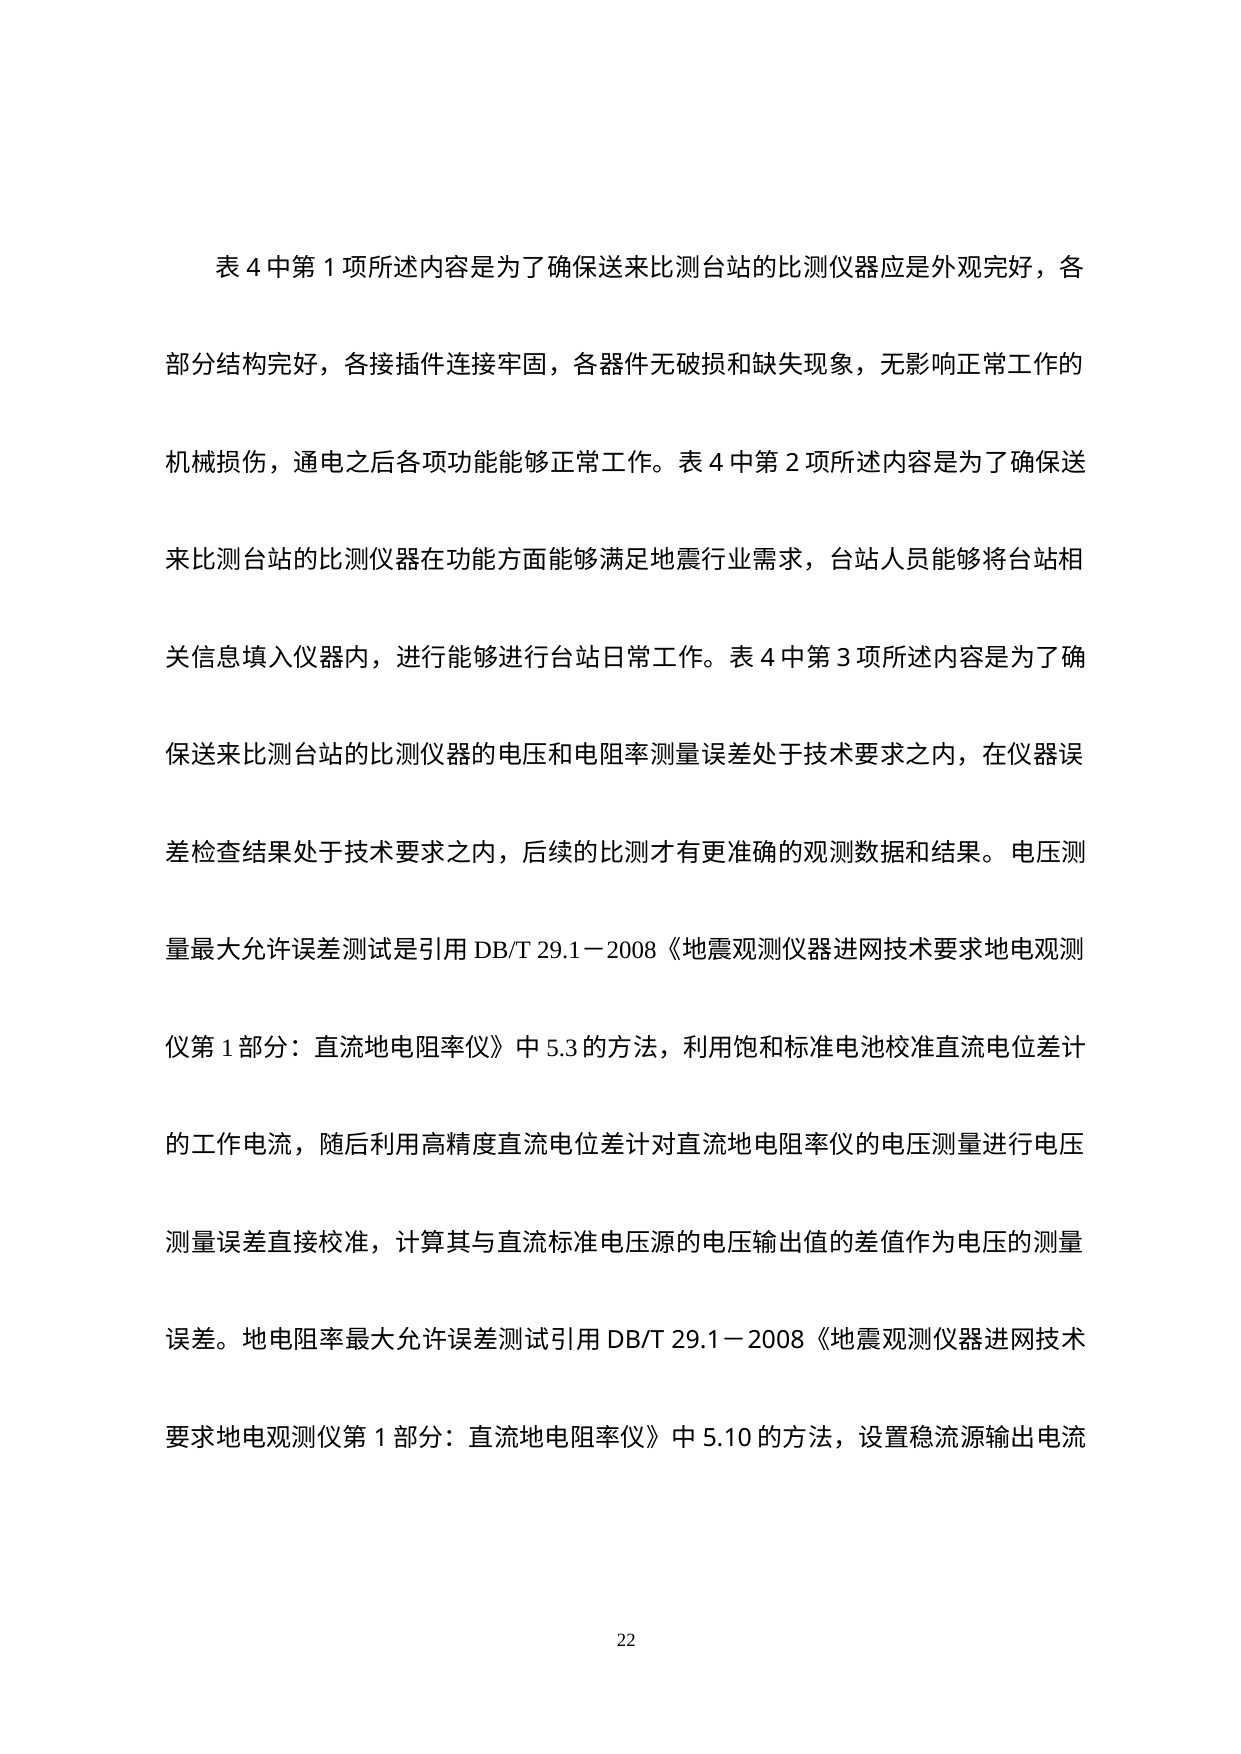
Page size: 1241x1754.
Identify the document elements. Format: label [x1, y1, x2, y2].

text [165, 233, 1087, 1468]
